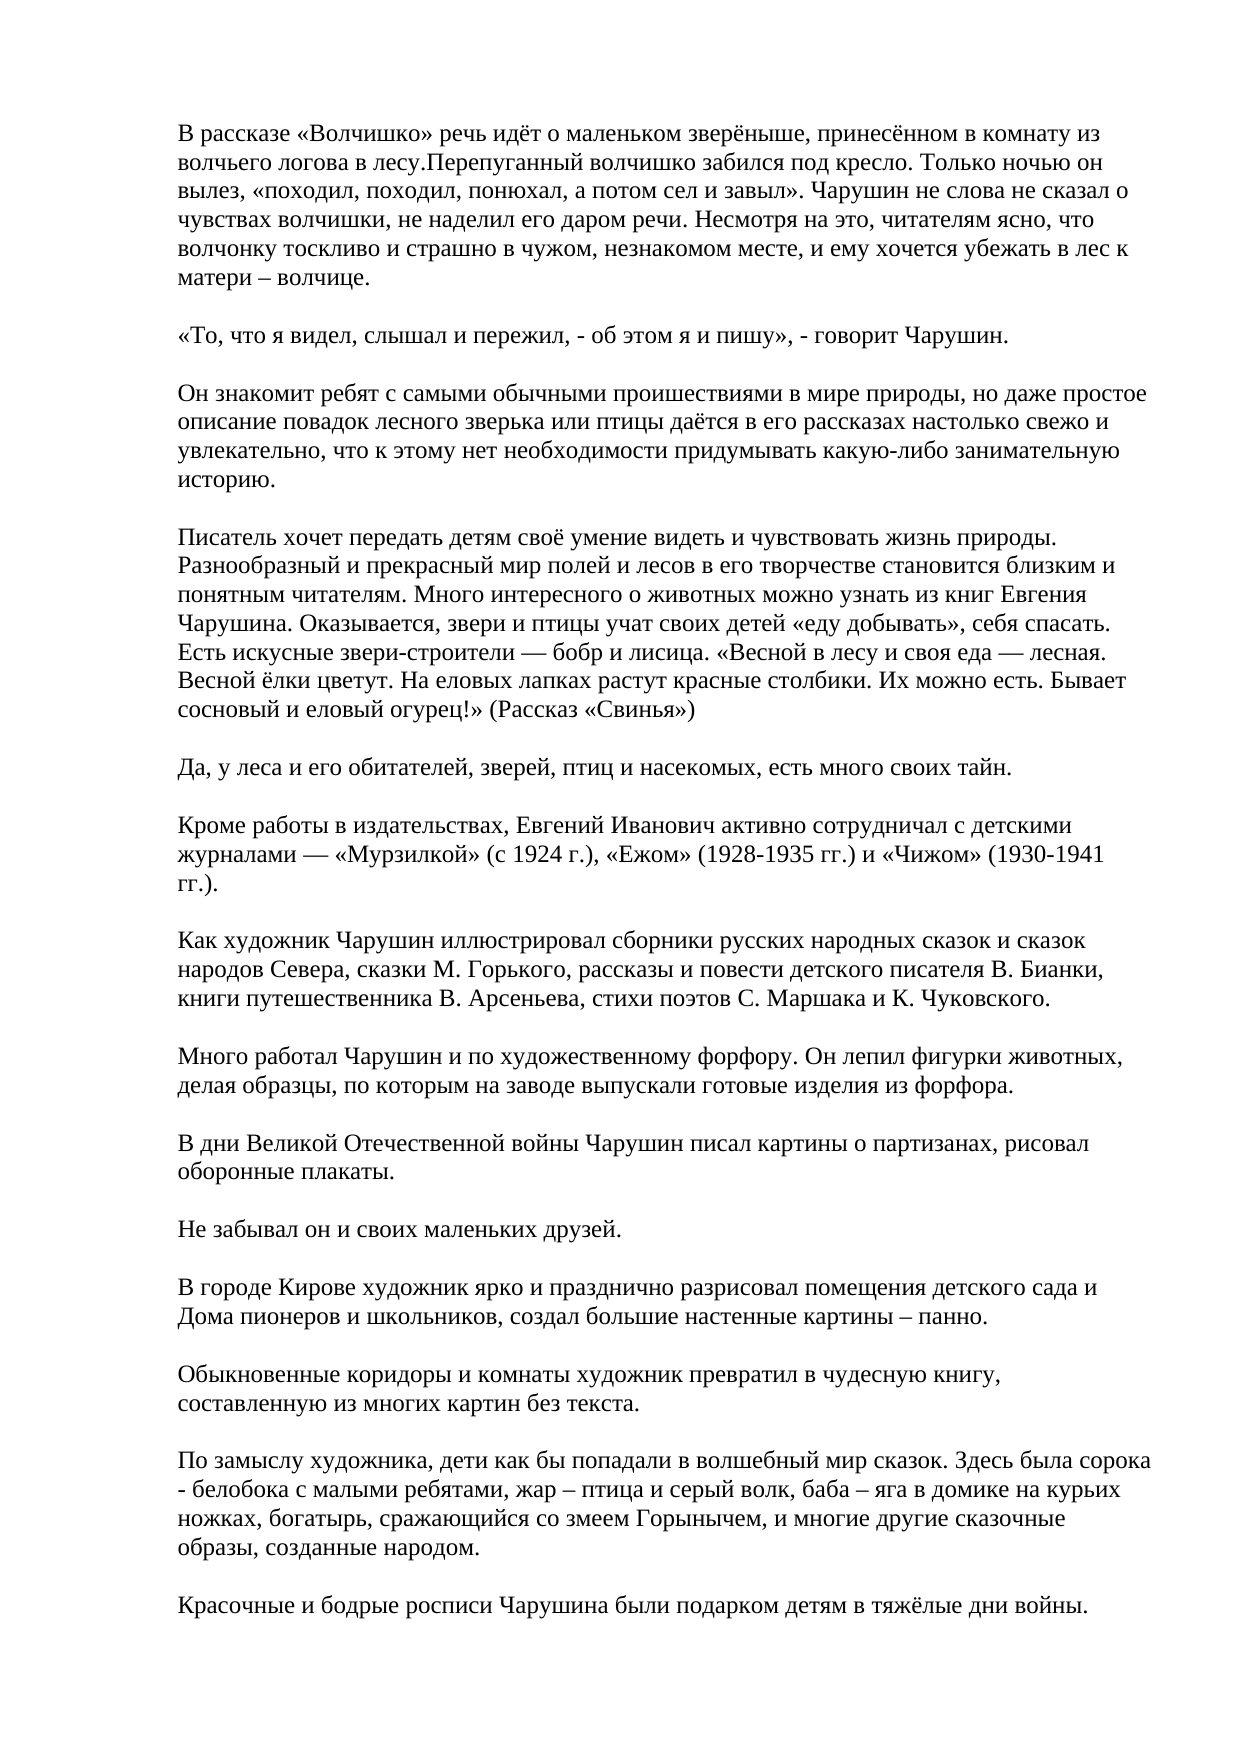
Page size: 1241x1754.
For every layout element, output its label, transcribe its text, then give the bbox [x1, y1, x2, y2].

text Он знакомит ребят с самыми обычными проишествиями в мире природы, но даже простое описание повадок лесного зверька или птицы даётся в его рассказах настолько свежо и увлекательно, что к этому нет необходимости придумывать какую-либо занимательную историю. [177, 378, 1152, 493]
text В дни Великой Отечественной войны Чарушин писал картины о партизанах, рисовал оборонные плакаты. [177, 1128, 1152, 1185]
text Красочные и бодрые росписи Чарушина были подарком детям в тяжёлые дни войны. [177, 1590, 1152, 1618]
text «То, что я видел, слышал и пережил, - об этом я и пишу», - говорит Чарушин. [177, 320, 1152, 348]
text Не забывал он и своих маленьких друзей. [177, 1214, 1152, 1243]
text Как художник Чарушин иллюстрировал сборники русских народных сказок и сказок народов Севера, сказки М. Горького, рассказы и повести детского писателя В. Бианки, книги путешественника В. Арсеньева, стихи поэтов С. Маршака и К. Чуковского. [177, 926, 1152, 1012]
text Да, у леса и его обитателей, зверей, птиц и насекомых, есть много своих тайн. [177, 752, 1152, 781]
text По замыслу художника, дети как бы попадали в волшебный мир сказок. Здесь была сорока - белобока с малыми ребятами, жар – птица и серый волк, баба – яга в домике на курьих ножках, богатырь, сражающийся со змеем Горынычем, и многие другие сказочные образы, созданные народом. [177, 1446, 1152, 1561]
text Обыкновенные коридоры и комнаты художник превратил в чудесную книгу, составленную из многих картин без текста. [177, 1359, 1152, 1416]
text Писатель хочет передать детям своё умение видеть и чувствовать жизнь природы. Разнообразный и прекрасный мир полей и лесов в его творчестве становится близким и понятным читателям. Много интересного о животных можно узнать из книг Евгения Чарушина. Оказывается, звери и птицы учат своих детей «еду добывать», себя спасать. Есть искусные звери-строители — бобр и лисица. «Весной в лесу и своя еда — лесная. Весной ёлки цветут. На еловых лапках растут красные столбики. Их можно есть. Бывает сосновый и еловый огурец!» (Рассказ «Свинья») [177, 522, 1152, 723]
text В рассказе «Волчишко» речь идёт о маленьком зверёныше, принесённом в комнату из волчьего логова в лесу.Перепуганный волчишко забился под кресло. Только ночью он вылез, «походил, походил, понюхал, а потом сел и завыл». Чарушин не слова не сказал о чувствах волчишки, не наделил его даром речи. Несмотря на это, читателям ясно, что волчонку тоскливо и страшно в чужом, незнакомом месте, и ему хочется убежать в лес к матери – волчице. [177, 118, 1152, 291]
text Много работал Чарушин и по художественному форфору. Он лепил фигурки животных, делая образцы, по которым на заводе выпускали готовые изделия из форфора. [177, 1041, 1152, 1098]
text Кроме работы в издательствах, Евгений Иванович активно сотрудничал с детскими журналами — «Мурзилкой» (с 1924 г.), «Ежом» (1928-1935 гг.) и «Чижом» (1930-1941 гг.). [177, 810, 1152, 896]
text В городе Кирове художник ярко и празднично разрисовал помещения детского сада и Дома пионеров и школьников, создал большие настенные картины – панно. [177, 1272, 1152, 1330]
